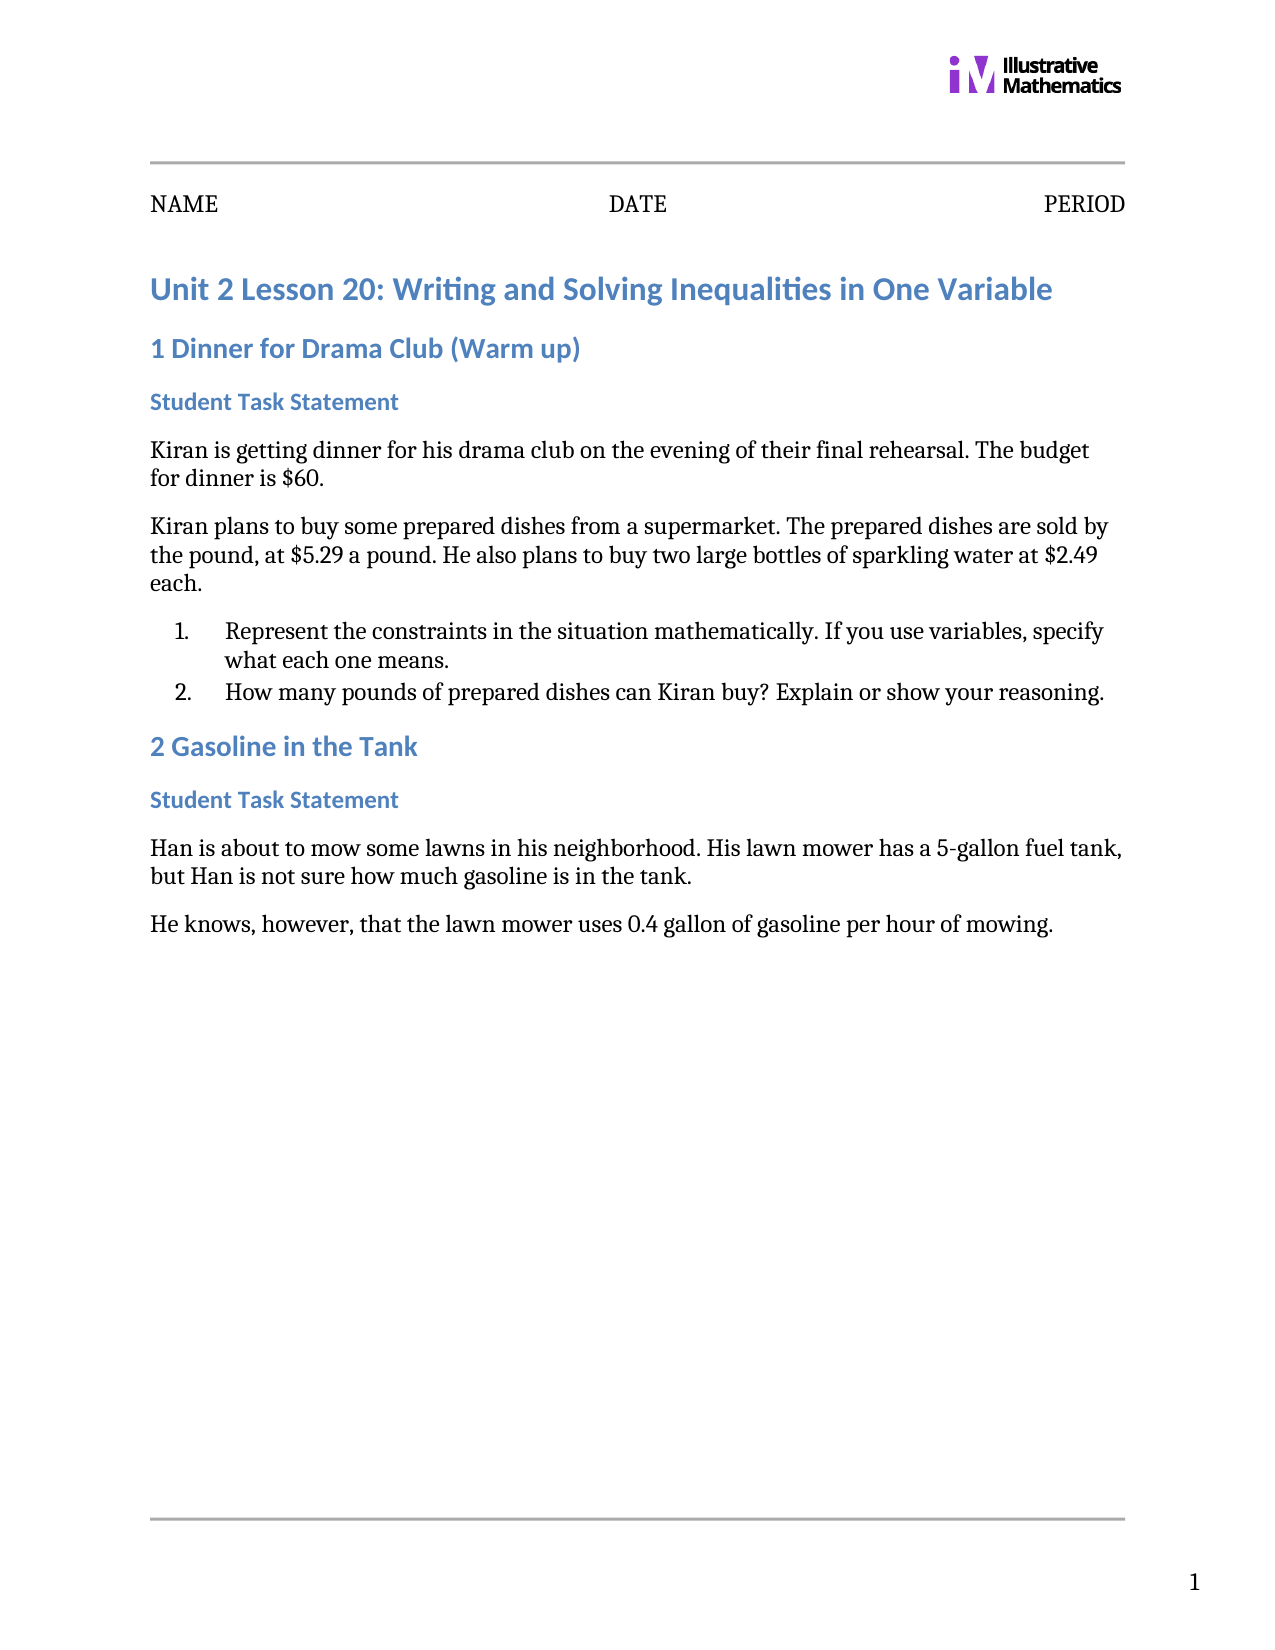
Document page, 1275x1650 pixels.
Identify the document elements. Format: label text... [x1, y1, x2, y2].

subtitle Unit 2 Lesson 20: Writing and Solving Inequalities in One Variable [150, 268, 1125, 309]
subtitle 2 Gasoline in the Tank [150, 728, 1125, 763]
text Han is about to mow some lawns in his neighborhood. His lawn mower has a 5-gallon fuel tank, but Han is not sure how much gasoline is in the tank. [150, 833, 1125, 891]
picture [949, 55, 1121, 93]
subtitle Student Task Statement [150, 784, 1125, 815]
subtitle Student Task Statement [150, 386, 1125, 417]
list Represent the constraints in the situation mathematically. If you use variables, specify what each one means. [175, 617, 1125, 674]
subtitle 1 Dinner for Drama Club (Warm up) [150, 330, 1125, 366]
list How many pounds of prepared dishes can Kiran buy? Explain or show your reasoning. [175, 678, 1125, 707]
text He knows, however, that the lawn mower uses 0.4 gallon of gasoline per hour of mowing. [150, 910, 1125, 938]
text Kiran is getting dinner for his drama club on the evening of their final rehearsal. The budget for dinner is $60. [150, 436, 1125, 493]
text Kiran plans to buy some prepared dishes from a supermarket. The prepared dishes are sold by the pound, at $5.29 a pound. He also plans to buy two large bottles of sparkling water at $2.49 each. [150, 512, 1125, 598]
